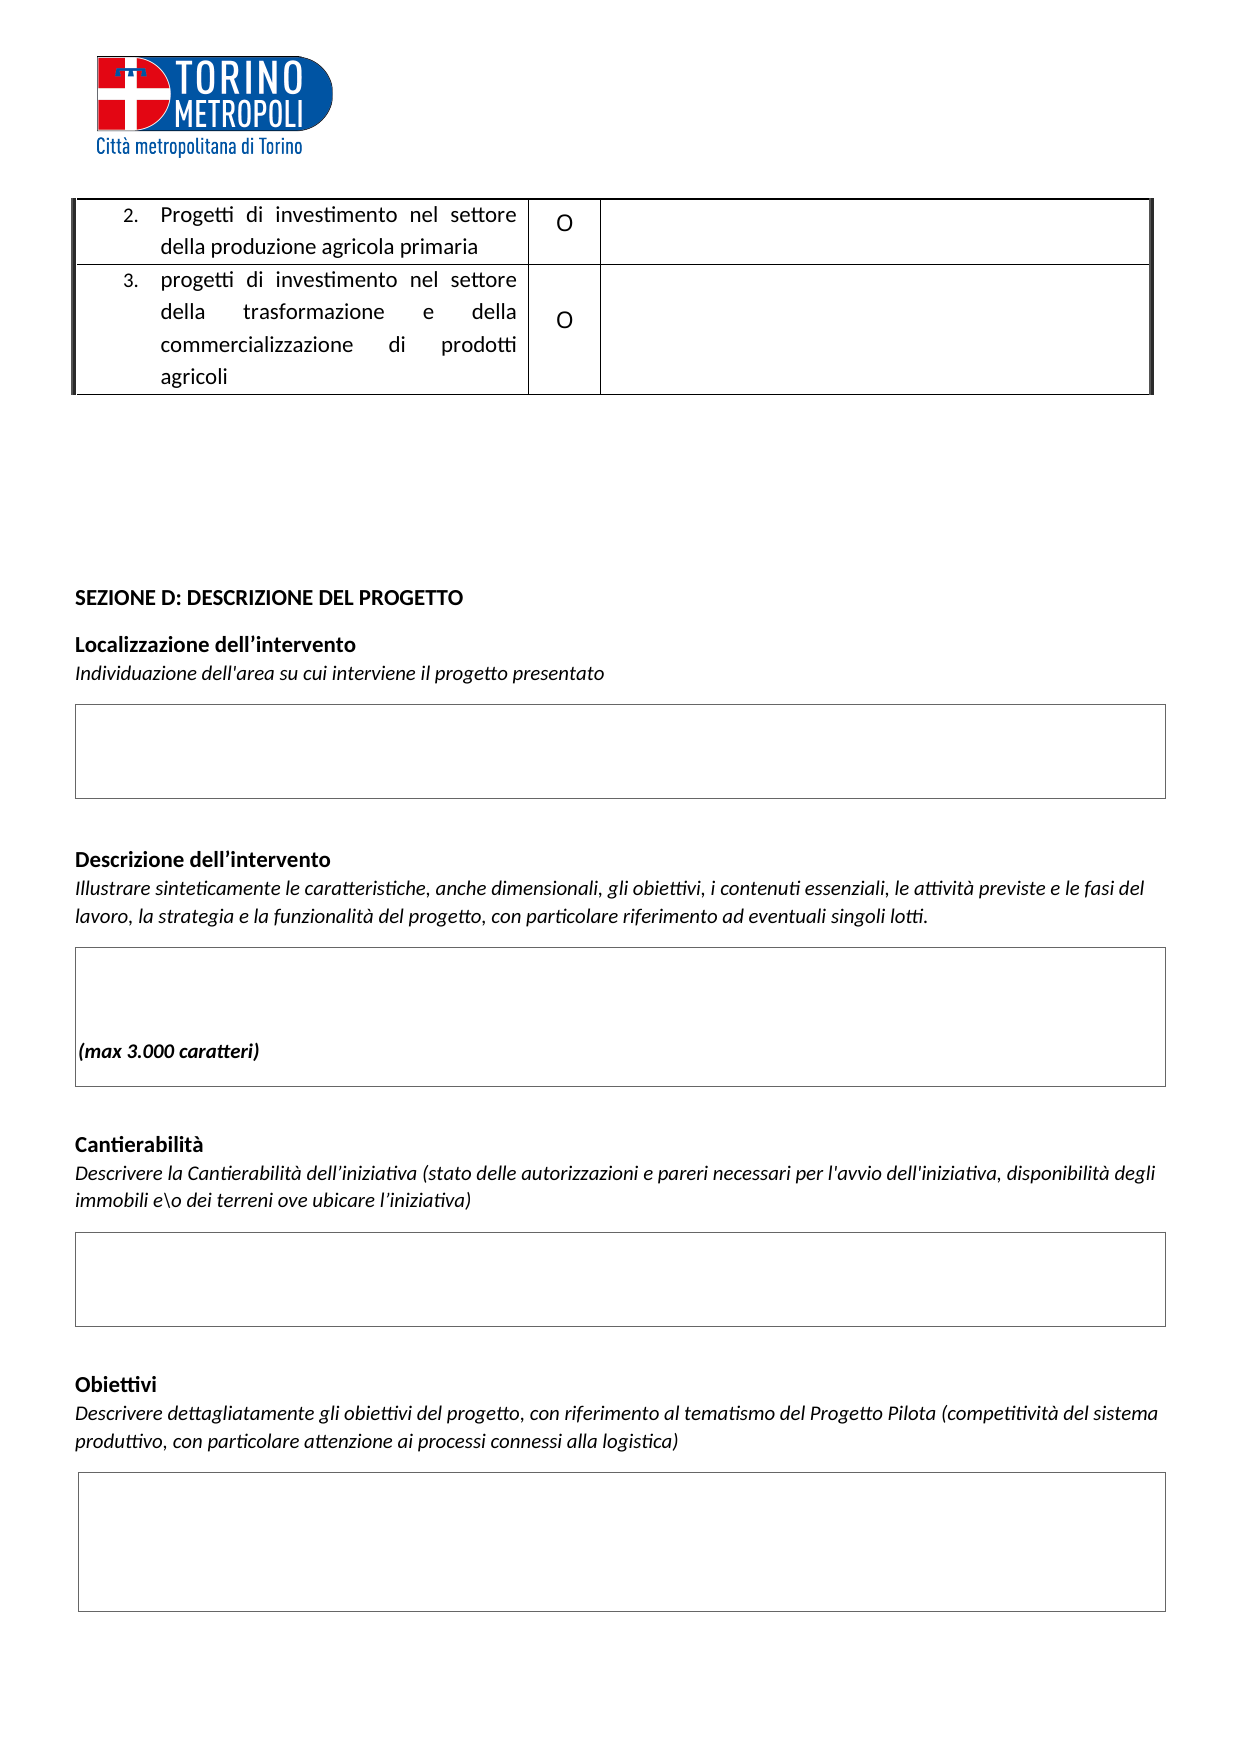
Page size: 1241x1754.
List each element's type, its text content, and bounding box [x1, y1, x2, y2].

table_cell Progetti di investimento nel settore della produzione agricola primaria [77, 200, 528, 264]
text Localizzazione dell’intervento Individuazione dell'area su cui interviene il progetto presentato [75, 630, 1165, 685]
text SEZIONE D: DESCRIZIONE DEL PROGETTO [75, 583, 1165, 611]
table_header (max 3.000 caratteri) [76, 948, 1165, 1086]
text Descrizione dell’intervento Illustrare sinteticamente le caratteristiche, anche dimensionali, gli obiettivi, i contenuti essenziali, le attività previste e le fasi del lavoro, la strategia e la funzionalità del progetto, con particolare riferimento ad eventuali singoli lotti. [75, 846, 1165, 928]
table_header [76, 705, 1165, 798]
table_header [76, 1233, 1165, 1326]
table_cell [601, 200, 1149, 264]
table_cell [601, 265, 1149, 394]
picture [97, 56, 333, 158]
table_cell O [529, 265, 600, 394]
table_cell O [529, 200, 600, 264]
table_header [79, 1473, 1165, 1611]
table_cell progetti di investimento nel settore della trasformazione e della commercializzazione di prodotti agricoli [77, 265, 528, 394]
text Obiettivi Descrivere dettagliatamente gli obiettivi del progetto, con riferimento al tematismo del Progetto Pilota (competitività del sistema produttivo, con particolare attenzione ai processi connessi alla logistica) [75, 1371, 1165, 1453]
text Cantierabilità Descrivere la Cantierabilità dell’iniziativa (stato delle autorizzazioni e pareri necessari per l'avvio dell'iniziativa, disponibilità degli immobili e\o dei terreni ove ubicare l’iniziativa) [75, 1130, 1165, 1213]
